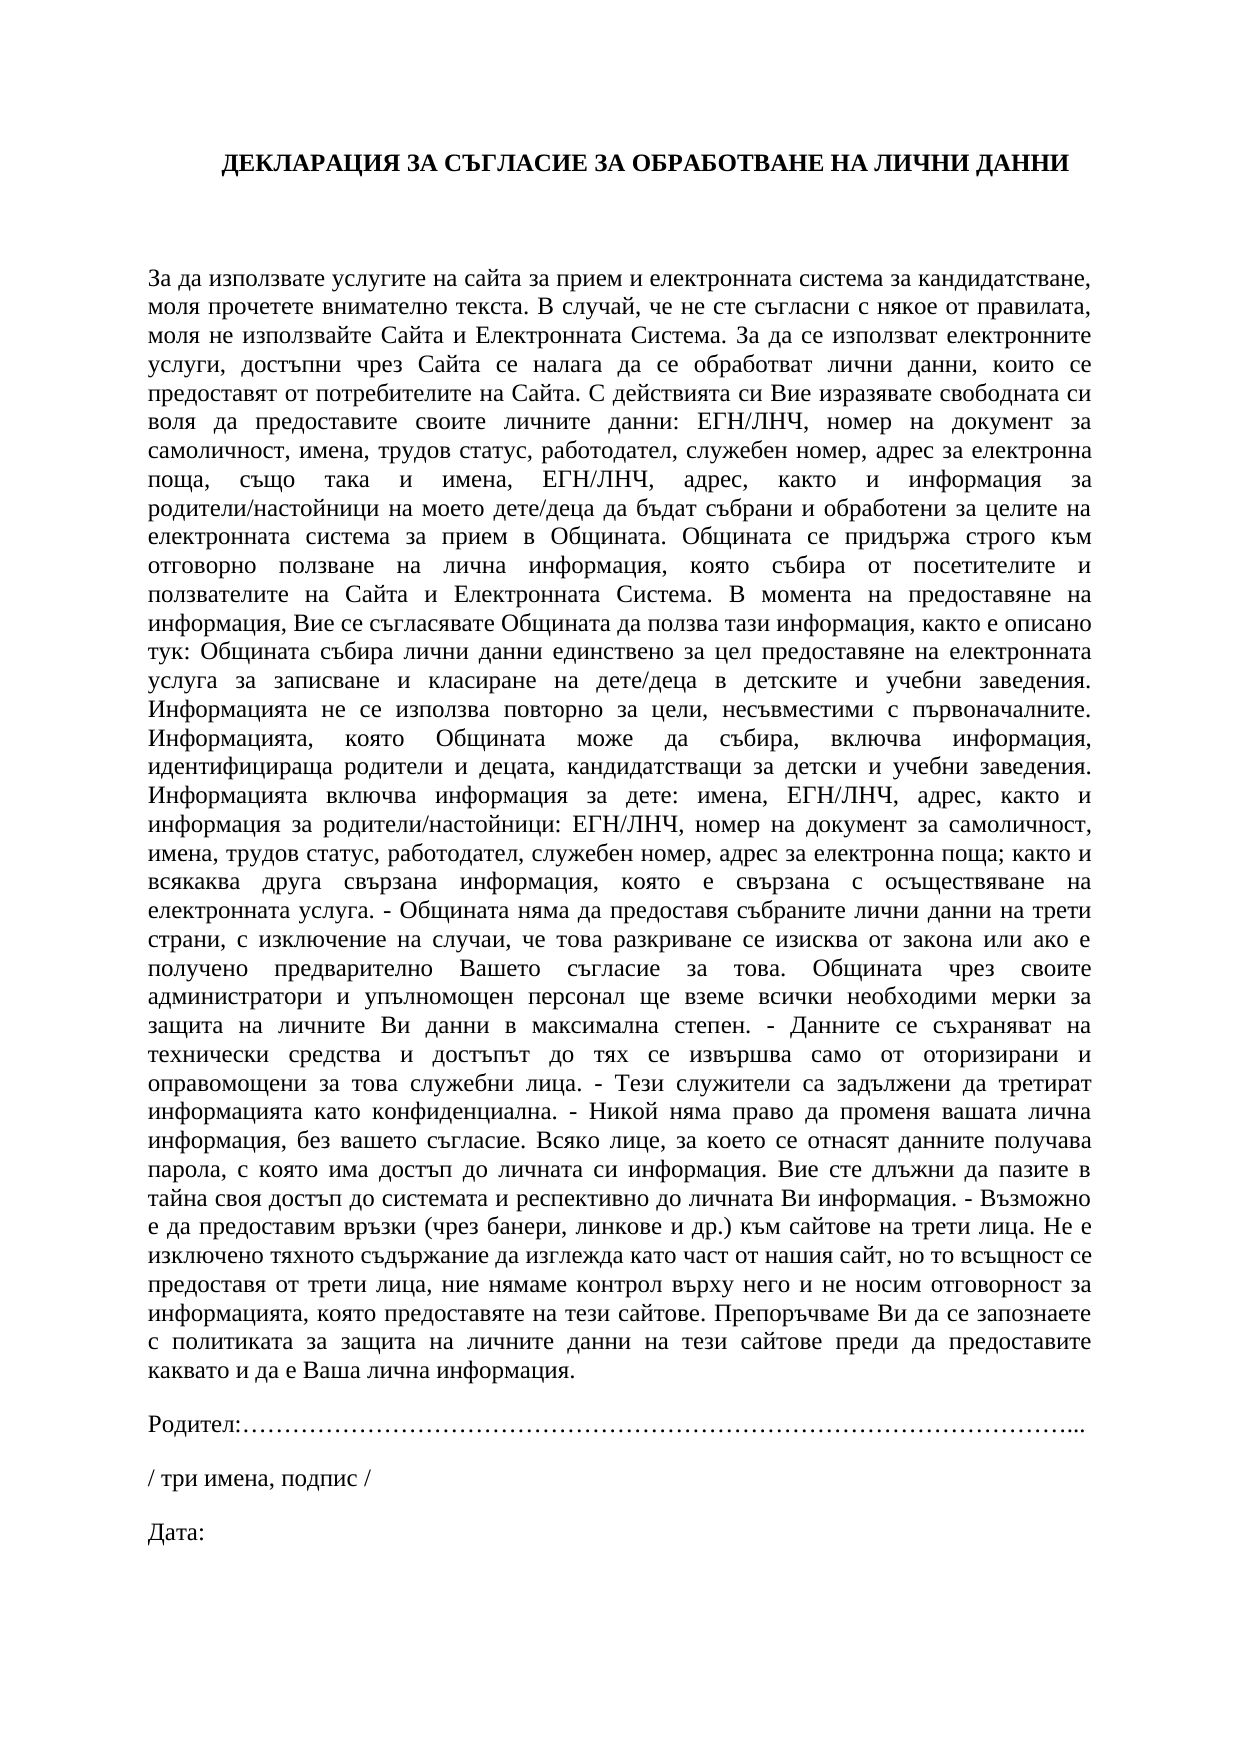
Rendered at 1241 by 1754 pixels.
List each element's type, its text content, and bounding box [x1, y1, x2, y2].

text Дата: [148, 1517, 1093, 1546]
text ДЕКЛАРАЦИЯ ЗА СЪГЛАСИЕ ЗА ОБРАБОТВАНЕ НА ЛИЧНИ ДАННИ [148, 148, 1093, 176]
text Родител:………………………………………………………………………………………... [148, 1409, 1093, 1438]
text / три имена, подпис / [148, 1463, 1093, 1492]
text За да използвате услугите на сайта за прием и електронната система за кандидатстване, моля прочетете внимателно текста. В случай, че не сте съгласни с някое от правилата, моля не използвайте Сайта и Електронната Система. За да се използват електронните услуги, достъпни чрез Сайта се налага да се обработват лични данни, които се предоставят от потребителите на Сайта. С действията си Вие изразявате свободната си воля да предоставите своите личните данни: ЕГН/ЛНЧ, номер на документ за самоличност, имена, трудов статус, работодател, служебен номер, адрес за електронна поща, също така и имена, ЕГН/ЛНЧ, адрес, както и информация за родители/настойници на моето дете/деца да бъдат събрани и обработени за целите на електронната система за прием в Общината. Общината се придържа строго към отговорно ползване на лична информация, която събира от посетителите и ползвателите на Сайта и Електронната Система. В момента на предоставяне на информация, Вие се съгласявате Общината да ползва тази информация, както е описано тук: Общината събира лични данни единствено за цел предоставяне на електронната услуга за записване и класиране на дете/деца в детските и учебни заведения. Информацията не се използва повторно за цели, несъвместими с първоначалните. Информацията, която Общината може да събира, включва информация, идентифицираща родители и децата, кандидатстващи за детски и учебни заведения. Информацията включва информация за дете: имена, ЕГН/ЛНЧ, адрес, както и информация за родители/настойници: ЕГН/ЛНЧ, номер на документ за самоличност, имена, трудов статус, работодател, служебен номер, адрес за електронна поща; както и всякаква друга свързана информация, която е свързана с осъществяване на електронната услуга. - Общината няма да предоставя събраните лични данни на трети страни, с изключение на случаи, че това разкриване се изисква от закона или ако е получено предварително Вашето съгласие за това. Общината чрез своите администратори и упълномощен персонал ще вземе всички необходими мерки за защита на личните Ви данни в максимална степен. - Данните се съхраняват на технически средства и достъпът до тях се извършва само от оторизирани и оправомощени за това служебни лица. - Тези служители са задължени да третират информацията като конфиденциална. - Никой няма право да променя вашата лична информация, без вашето съгласие. Всяко лице, за което се отнасят данните получава парола, с която има достъп до личната си информация. Вие сте длъжни да пазите в тайна своя достъп до системата и респективно до личната Ви информация. - Възможно е да предоставим връзки (чрез банери, линкове и др.) към сайтове на трети лица. Не е изключено тяхното съдържание да изглежда като част от нашия сайт, но то всъщност се предоставя от трети лица, ние нямаме контрол върху него и не носим отговорност за информацията, която предоставяте на тези сайтове. Препоръчваме Ви да се запознаете с политиката за защита на личните данни на тези сайтове преди да предоставите каквато и да е Ваша лична информация. [148, 263, 1093, 1384]
